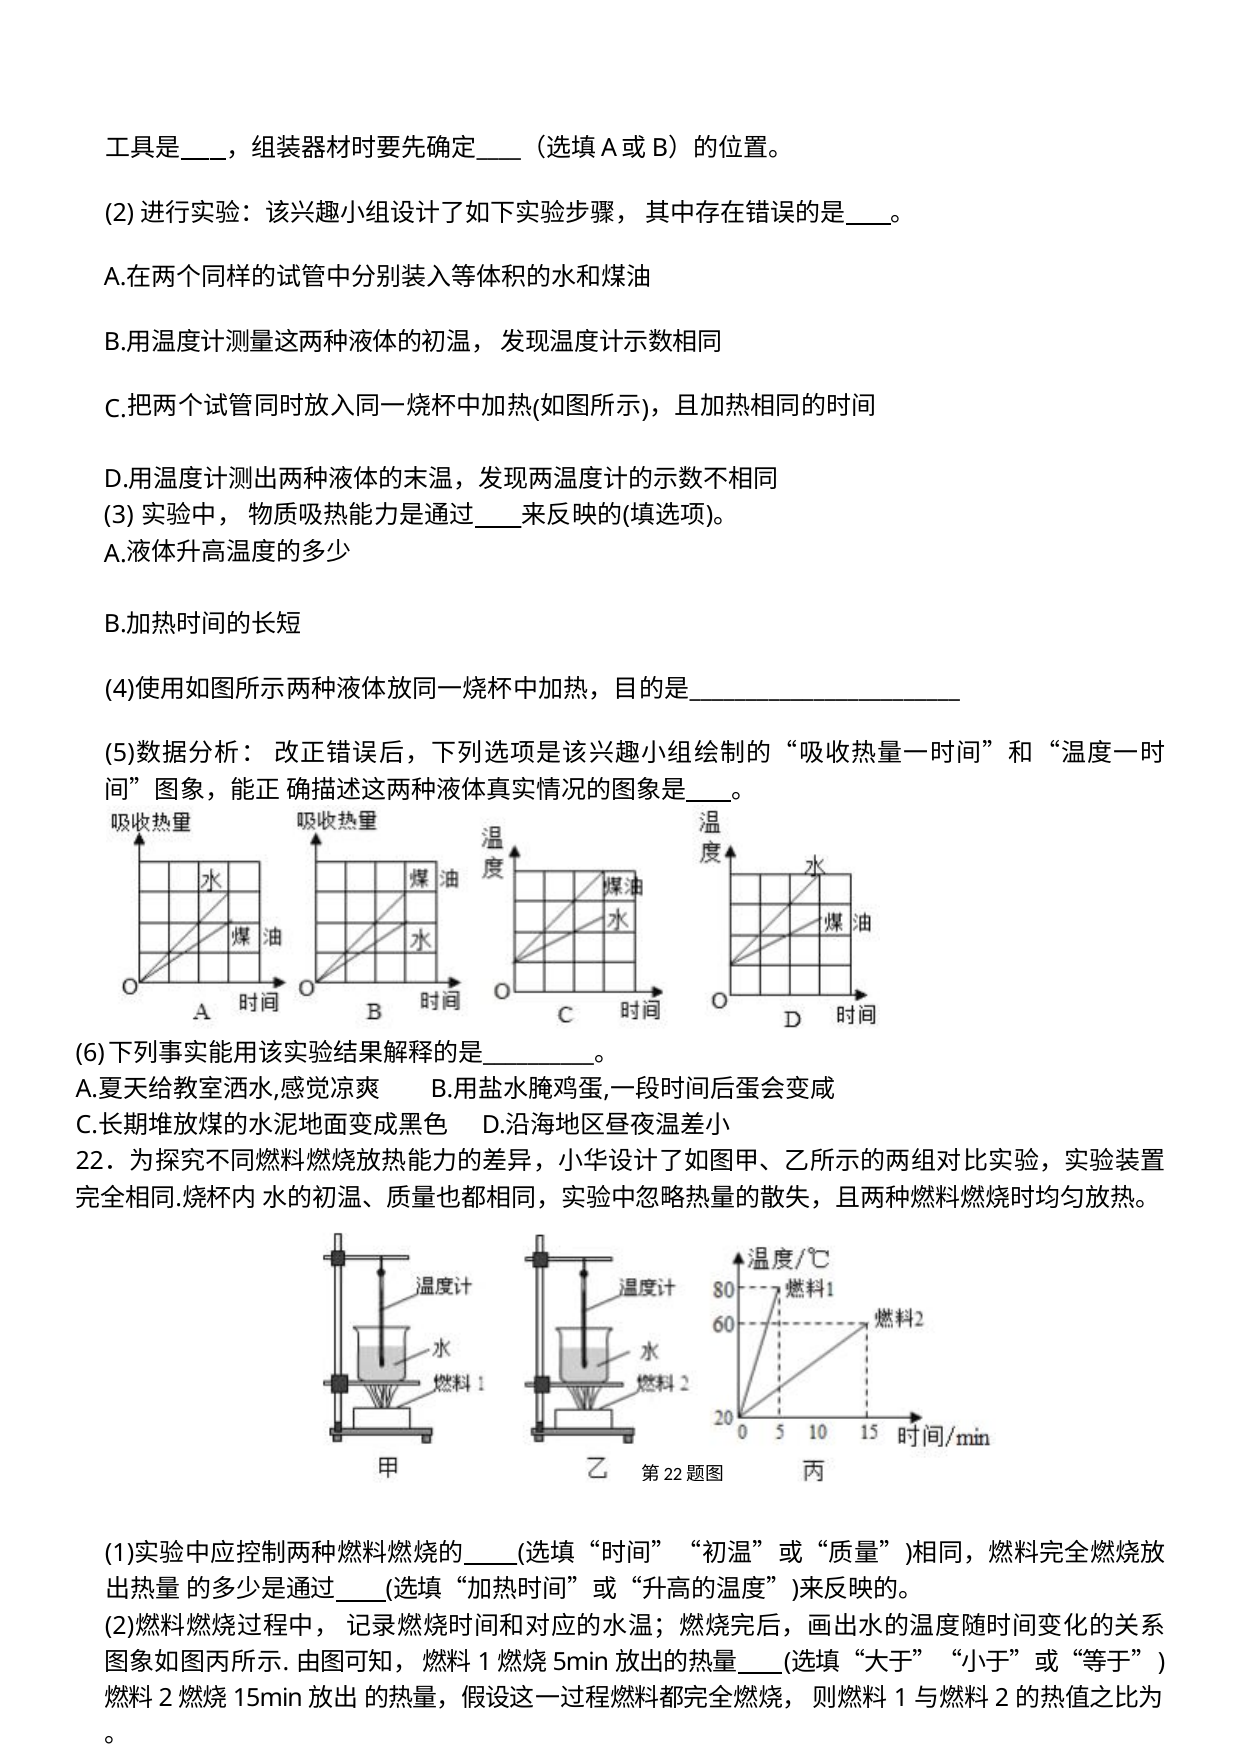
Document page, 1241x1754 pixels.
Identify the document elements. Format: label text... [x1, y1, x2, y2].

list 22．为探究不同燃料燃烧放热能力的差异，小华设计了如图甲、乙所示的两组对比实验，实验装置完全相同.烧杯内 水的初温、质量也都相同，实验中忽略热量的散失，且两种燃料燃烧时均匀放热。 [75, 1141, 1166, 1213]
list 下列事实能用该实验结果解释的是__________。 A.夏天给教室洒水,感觉凉爽 B.用盐水腌鸡蛋,一段时间后蛋会变咸 C.长期堆放煤的水泥地面变成黑色 D.沿海地区昼夜温差小 [75, 1032, 1166, 1141]
text (4)使用如图所示两种液体放同一烧杯中加热，目的是________________________ [104, 668, 1166, 704]
text (1) 设计实验(实验装置如图所示)：除了图中所给的实验器材外， 还必需的测量工具是 ，组装器材时要先确定____（选填A或B）的位置。 [105, 127, 1166, 164]
picture [106, 805, 880, 1032]
text D.用温度计测出两种液体的末温，发现两温度计的示数不相同 [104, 458, 1166, 495]
text B.加热时间的长短 [104, 604, 1166, 640]
text A.在两个同样的试管中分别装入等体积的水和煤油 [103, 257, 1166, 293]
text C.把两个试管同时放入同一烧杯中加热(如图所示)，且加热相同的时间 [104, 386, 1166, 458]
text A.液体升高温度的多少 [104, 531, 1166, 604]
text (3) 实验中， 物质吸热能力是通过 来反映的(填选项)。 [104, 495, 1166, 531]
text (1)实验中应控制两种燃料燃烧的 (选填“时间”“初温”或“质量”)相同，燃料完全燃烧放出热量 的多少是通过 (选填“加热时间”或“升高的温度”)来反映的。 [104, 1532, 1166, 1605]
text (2)燃料燃烧过程中， 记录燃烧时间和对应的水温；燃烧完后，画出水的温度随时间变化的关系图象如图丙所示. 由图可知， 燃料 1 燃烧 5min 放出的热量 (选填“大于”“小于”或“等于”) 燃料 2 燃烧 15min 放出 的热量，假设这一过程燃料都完全燃烧， 则燃料 1 与燃料 2 的热值之比为 。 [104, 1605, 1166, 1750]
text (2) 进行实验：该兴趣小组设计了如下实验步骤， 其中存在错误的是 。 [105, 192, 1166, 228]
text (5)数据分析： 改正错误后，下列选项是该兴趣小组绘制的“吸收热量一时间”和“温度一时间”图象，能正 确描述这两种液体真实情况的图象是 。 [104, 733, 1166, 805]
picture [311, 1221, 996, 1486]
text B.用温度计测量这两种液体的初温， 发现温度计示数相同 [104, 321, 1166, 357]
